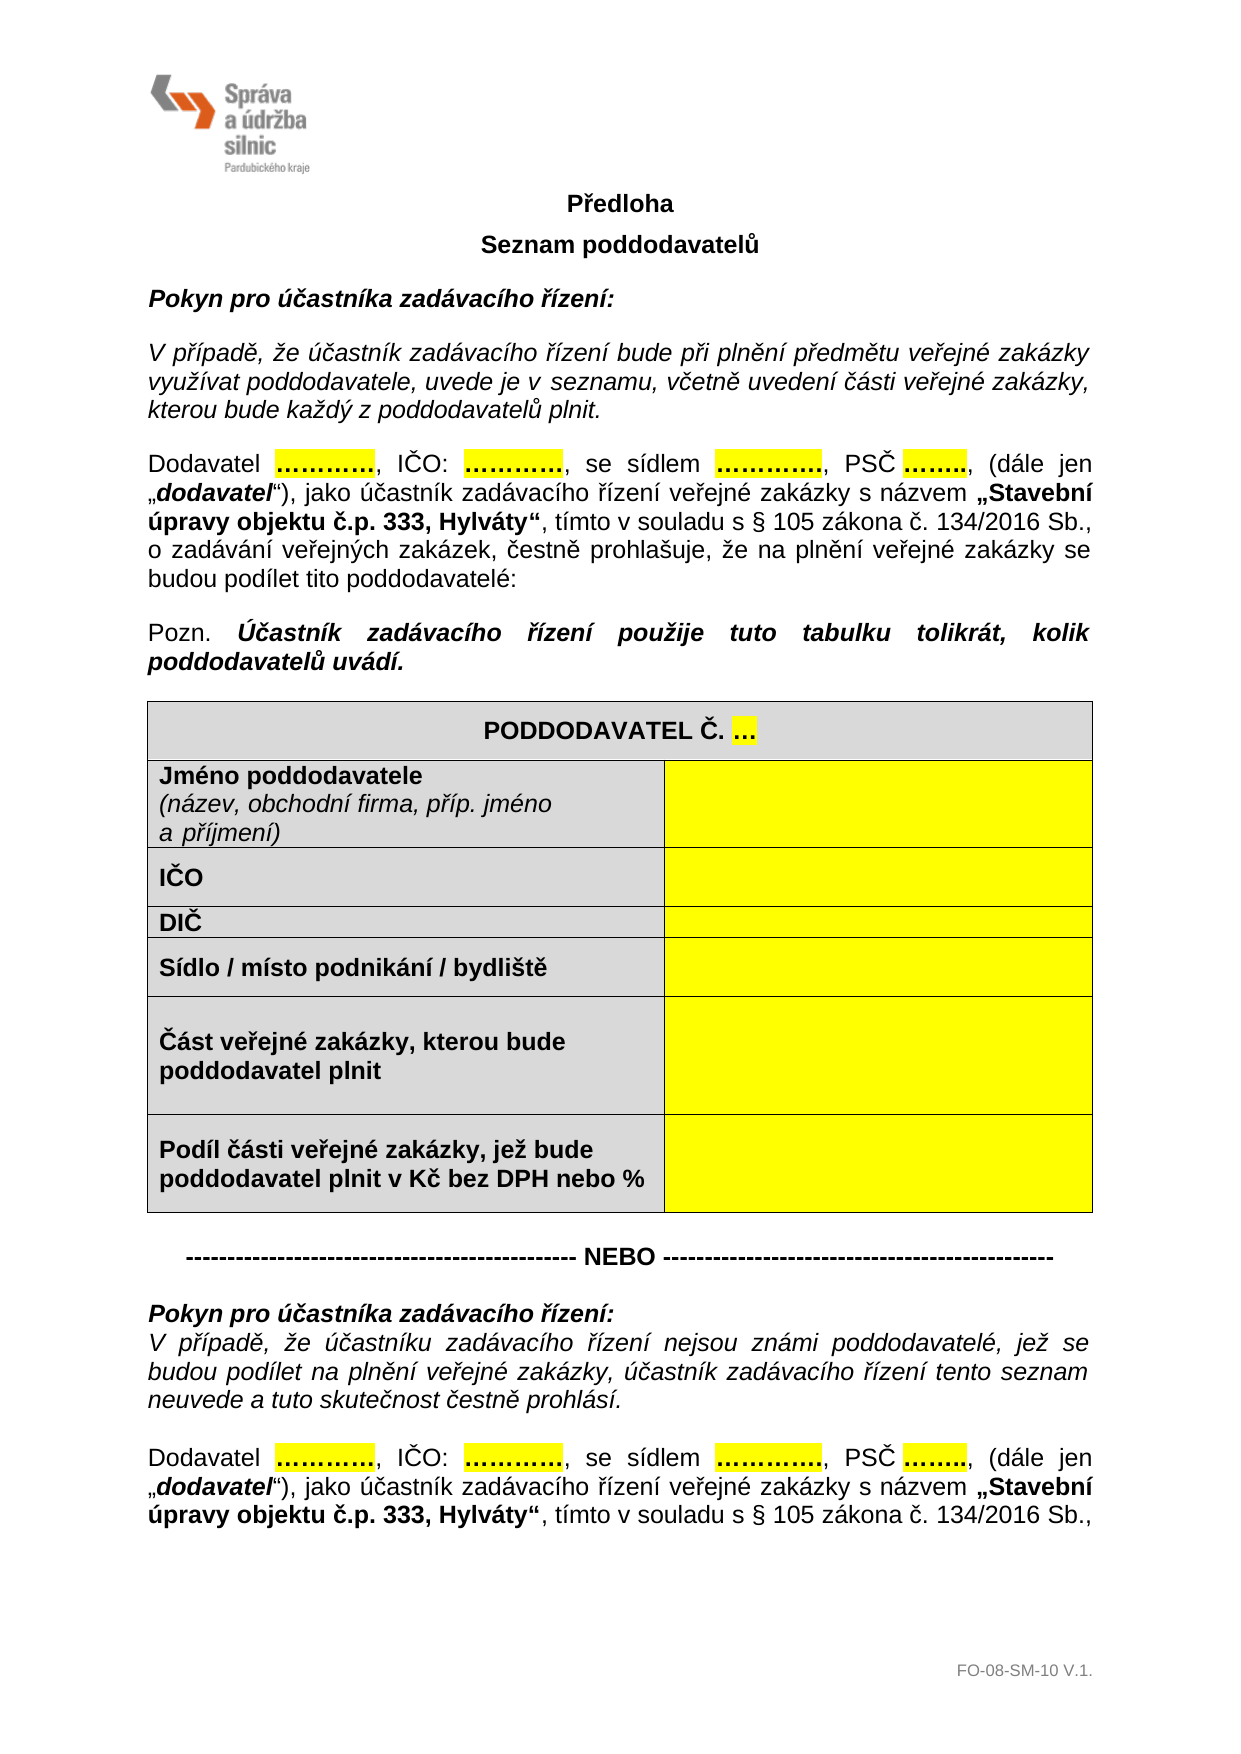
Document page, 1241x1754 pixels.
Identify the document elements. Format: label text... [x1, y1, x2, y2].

text V případě, že účastníku zadávacího řízení nejsou známi poddodavatelé, jež se budou podílet na plnění veřejné zakázky, účastník zadávacího řízení tento seznam neuvede a tuto skutečnost čestně prohlásí. [148, 1328, 1093, 1414]
table_cell [665, 761, 1092, 847]
table_cell Jméno poddodavatele (název, obchodní firma, příp. jméno a příjmení) [148, 761, 664, 847]
table_cell [665, 907, 1092, 937]
text Předloha [148, 189, 1093, 218]
table_header PODDODAVATEL Č. … [148, 702, 1092, 759]
text Seznam poddodavatelů [148, 231, 1093, 259]
text Pokyn pro účastníka zadávacího řízení: [148, 1299, 1093, 1328]
text Pozn. Účastník zadávacího řízení použije tuto tabulku tolikrát, kolik poddodavatelů uvádí. [148, 618, 1093, 676]
table_cell IČO [148, 848, 664, 906]
text Dodavatel …………, IČO: …………, se sídlem …………., PSČ …….., (dále jen „dodavatel“), jako účastník zadávacího řízení veřejné zakázky s názvem „Stavební úpravy objektu č.p. 333, Hylváty“, tímto v souladu s § 105 zákona č. 134/2016 Sb., o zadávání veřejných zakázek, čestně prohlašuje, že na plnění veřejné zakázky se budou podílet tito poddodavatelé: [148, 449, 1093, 593]
picture [147, 73, 314, 177]
text ----------------------------------------------- NEBO ----------------------------------------------- [148, 1242, 1093, 1270]
text V případě, že účastník zadávacího řízení bude při plnění předmětu veřejné zakázky využívat poddodavatele, uvede je v seznamu, včetně uvedení části veřejné zakázky, kterou bude každý z poddodavatelů plnit. [148, 338, 1093, 424]
table_cell [665, 1115, 1092, 1212]
table_cell [665, 848, 1092, 906]
table_cell [665, 938, 1092, 996]
table_cell Sídlo / místo podnikání / bydliště [148, 938, 664, 996]
text Pokyn pro účastníka zadávacího řízení: [148, 284, 1093, 313]
table_cell Část veřejné zakázky, kterou bude poddodavatel plnit [148, 997, 664, 1114]
table_cell DIČ [148, 907, 664, 937]
table_cell Podíl části veřejné zakázky, jež bude poddodavatel plnit v Kč bez DPH nebo % [148, 1115, 664, 1212]
table_cell [665, 997, 1092, 1114]
